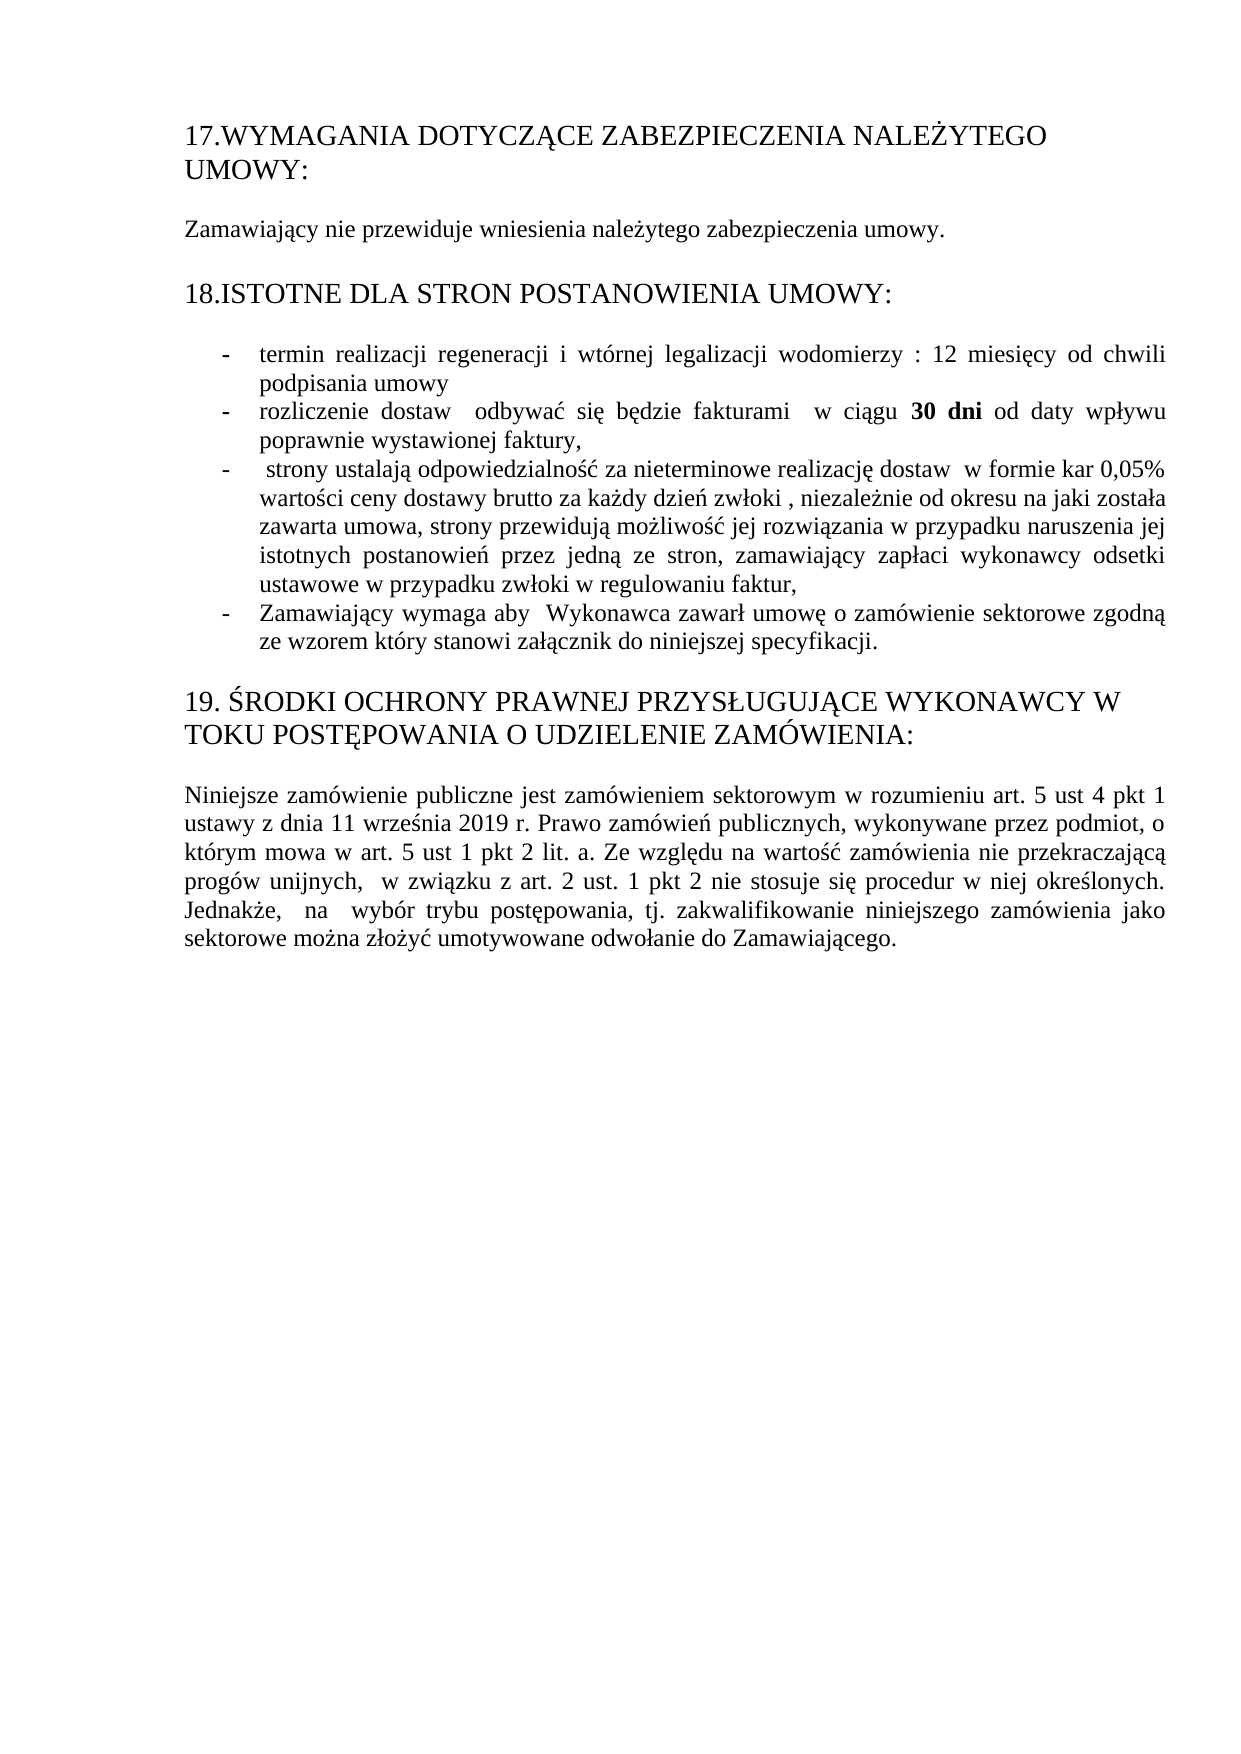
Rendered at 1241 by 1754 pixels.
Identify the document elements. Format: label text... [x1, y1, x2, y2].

text Zamawiający nie przewiduje wniesienia należytego zabezpieczenia umowy. [184, 214, 1167, 243]
list strony ustalają odpowiedzialność za nieterminowe realizację dostaw w formie kar 0,05% wartości ceny dostawy brutto za każdy dzień zwłoki , niezależnie od okresu na jaki została zawarta umowa, strony przewidują możliwość jej rozwiązania w przypadku naruszenia jej istotnych postanowień przez jedną ze stron, zamawiający zapłaci wykonawcy odsetki ustawowe w przypadku zwłoki w regulowaniu faktur, [222, 454, 1167, 598]
list Zamawiający wymaga aby Wykonawca zawarł umowę o zamówienie sektorowe zgodną ze wzorem który stanowi załącznik do niniejszej specyfikacji. [222, 598, 1167, 655]
text 17.WYMAGANIA DOTYCZĄCE ZABEZPIECZENIA NALEŻYTEGO UMOWY: [184, 118, 1167, 186]
text Niniejsze zamówienie publiczne jest zamówieniem sektorowym w rozumieniu art. 5 ust 4 pkt 1 ustawy z dnia 11 września 2019 r. Prawo zamówień publicznych, wykonywane przez podmiot, o którym mowa w art. 5 ust 1 pkt 2 lit. a. Ze względu na wartość zamówienia nie przekraczającą progów unijnych, w związku z art. 2 ust. 1 pkt 2 nie stosuje się procedur w niej określonych. Jednakże, na wybór trybu postępowania, tj. zakwalifikowanie niniejszego zamówienia jako sektorowe można złożyć umotywowane odwołanie do Zamawiającego. [184, 780, 1167, 952]
list termin realizacji regeneracji i wtórnej legalizacji wodomierzy : 12 miesięcy od chwili podpisania umowy [222, 339, 1167, 396]
text 19. ŚRODKI OCHRONY PRAWNEJ PRZYSŁUGUJĄCE WYKONAWCY W TOKU POSTĘPOWANIA O UDZIELENIE ZAMÓWIENIA: [184, 684, 1167, 751]
list rozliczenie dostaw odbywać się będzie fakturami w ciągu 30 dni od daty wpływu poprawnie wystawionej faktury, [222, 396, 1167, 454]
text 18.ISTOTNE DLA STRON POSTANOWIENIA UMOWY: [184, 277, 1167, 310]
